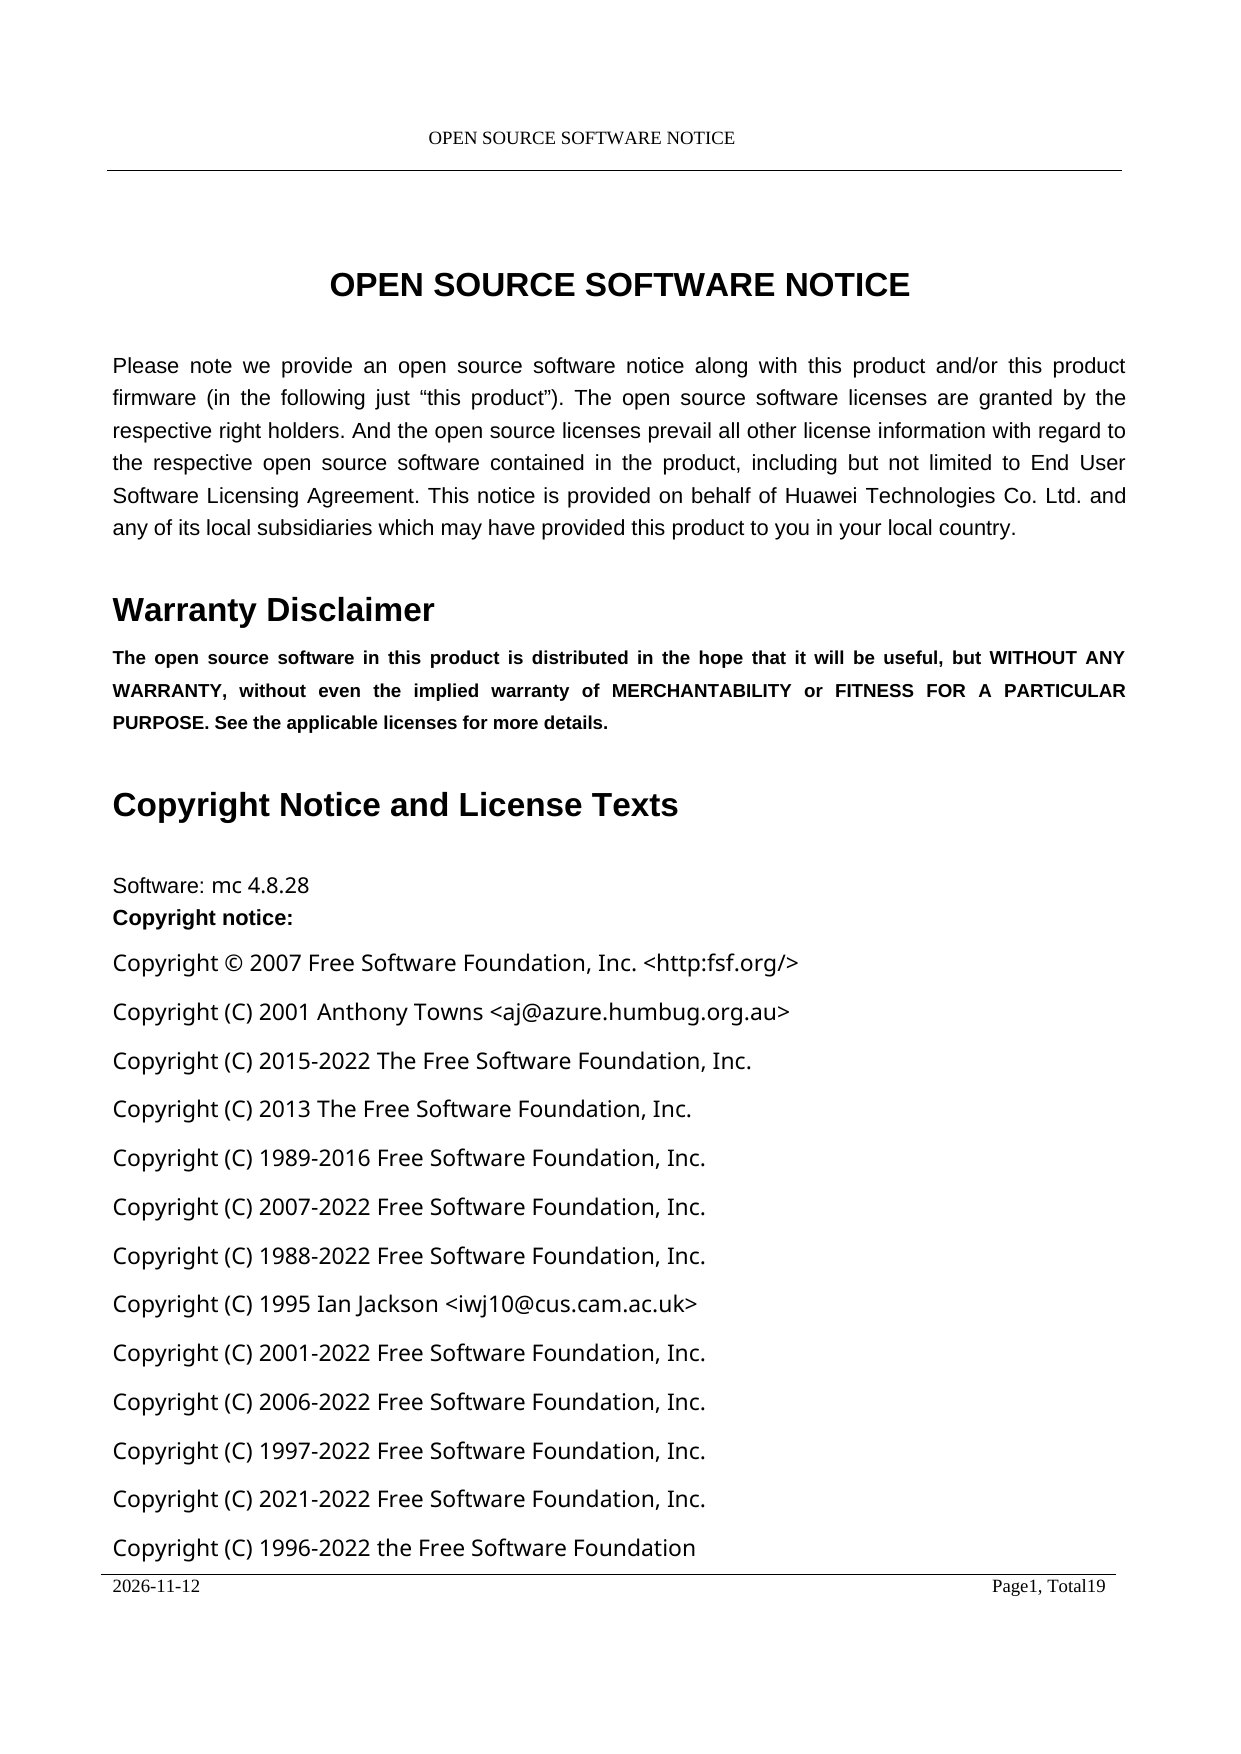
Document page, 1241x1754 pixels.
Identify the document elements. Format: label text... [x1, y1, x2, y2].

text Warranty Disclaimer [112, 576, 1128, 641]
text The open source software in this product is distributed in the hope that it will be useful, but WITHOUT ANY WARRANTY, without even the implied warranty of MERCHANTABILITY or FITNESS FOR A PARTICULAR PURPOSE. See the applicable licenses for more details. [112, 641, 1128, 739]
text Please note we provide an open source software notice along with this product and/or this product firmware (in the following just “this product”). The open source software licenses are granted by the respective right holders. And the open source licenses prevail all other license information with regard to the respective open source software contained in the product, including but not limited to End User Software Licensing Agreement. This notice is provided on behalf of Huawei Technologies Co. Ltd. and any of its local subsidiaries which may have provided this product to you in your local country. [112, 349, 1128, 544]
text Copyright notice: [112, 901, 1128, 934]
text Copyright Notice and License Texts [112, 771, 1128, 836]
text Copyright © 2007 Free Software Foundation, Inc. <http:fsf.org/> Copyright (C) 2001 Anthony Towns <aj@azure.humbug.org.au> Copyright (C) 2015-2022 The Free Software Foundation, Inc. Copyright (C) 2013 The Free Software Foundation, Inc. Copyright (C) 1989-2016 Free Software Foundation, Inc. Copyright (C) 2007-2022 Free Software Foundation, Inc. Copyright (C) 1988-2022 Free Software Foundation, Inc. Copyright (C) 1995 Ian Jackson <iwj10@cus.cam.ac.uk> Copyright (C) 2001-2022 Free Software Foundation, Inc. Copyright (C) 2006-2022 Free Software Foundation, Inc. Copyright (C) 1997-2022 Free Software Foundation, Inc. Copyright (C) 2021-2022 Free Software Foundation, Inc. Copyright (C) 1996-2022 the Free Software Foundation [112, 947, 1128, 1564]
text OPEN SOURCE SOFTWARE NOTICE [112, 251, 1128, 316]
text Software: mc 4.8.28 [112, 869, 1128, 901]
